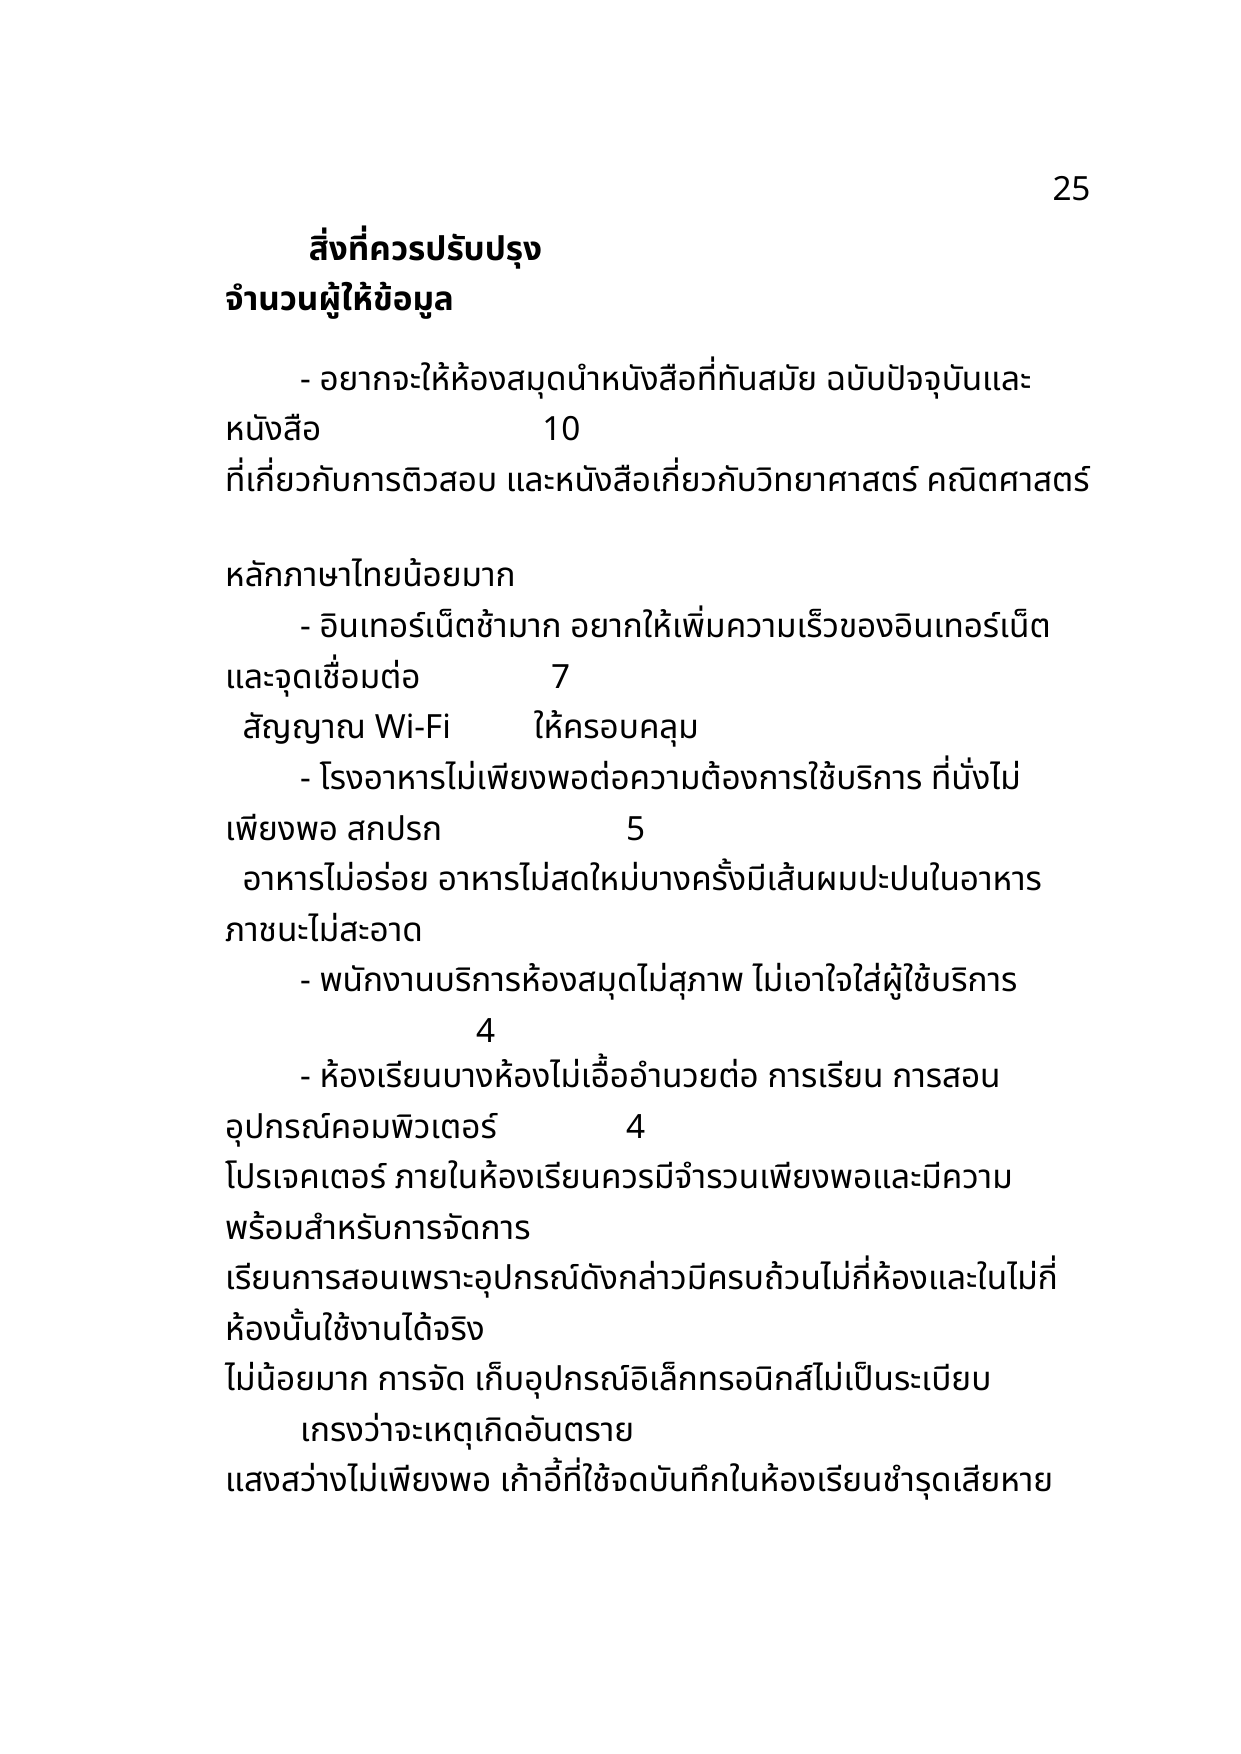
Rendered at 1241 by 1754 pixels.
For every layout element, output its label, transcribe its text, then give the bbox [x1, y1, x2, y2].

text สิ่งที่ควรปรับปรุง จำนวนผู้ให้ข้อมูล [225, 225, 1090, 326]
text - อยากจะให้ห้องสมุดนำหนังสือที่ทันสมัย ฉบับปัจจุบันและหนังสือ 10 ที่เกี่ยวกับการติวสอบ และหนังสือเกี่ยวกับวิทยาศาสตร์ คณิตศาสตร์ หลักภาษาไทยน้อยมาก [225, 354, 1090, 602]
text - โรงอาหารไม่เพียงพอต่อความต้องการใช้บริการ ที่นั่งไม่เพียงพอ สกปรก 5 อาหารไม่อร่อย อาหารไม่สดใหม่บางครั้งมีเส้นผมปะปนในอาหาร ภาชนะไม่สะอาด [225, 754, 1090, 956]
text - ห้องเรียนบางห้องไม่เอื้ออำนวยต่อ การเรียน การสอน อุปกรณ์คอมพิวเตอร์ 4 โปรเจคเตอร์ ภายในห้องเรียนควรมีจำรวนเพียงพอและมีความพร้อมสำหรับการจัดการ เรียนการสอนเพราะอุปกรณ์ดังกล่าวมีครบถ้วนไม่กี่ห้องและในไม่กี่ห้องนั้นใช้งานได้จริง ไม่น้อยมาก การจัด เก็บอุปกรณ์อิเล็กทรอนิกส์ไม่เป็นระเบียบ เกรงว่าจะเหตุเกิดอันตราย แสงสว่างไม่เพียงพอ เก้าอี้ที่ใช้จดบันทึกในห้องเรียนชำรุดเสียหาย [225, 1052, 1090, 1507]
text - อินเทอร์เน็ตช้ามาก อยากให้เพิ่มความเร็วของอินเทอร์เน็ต และจุดเชื่อมต่อ 7 สัญญาณ Wi-Fi ให้ครอบคลุม [225, 602, 1090, 754]
text - พนักงานบริการห้องสมุดไม่สุภาพ ไม่เอาใจใส่ผู้ใช้บริการ 4 [225, 956, 1090, 1052]
